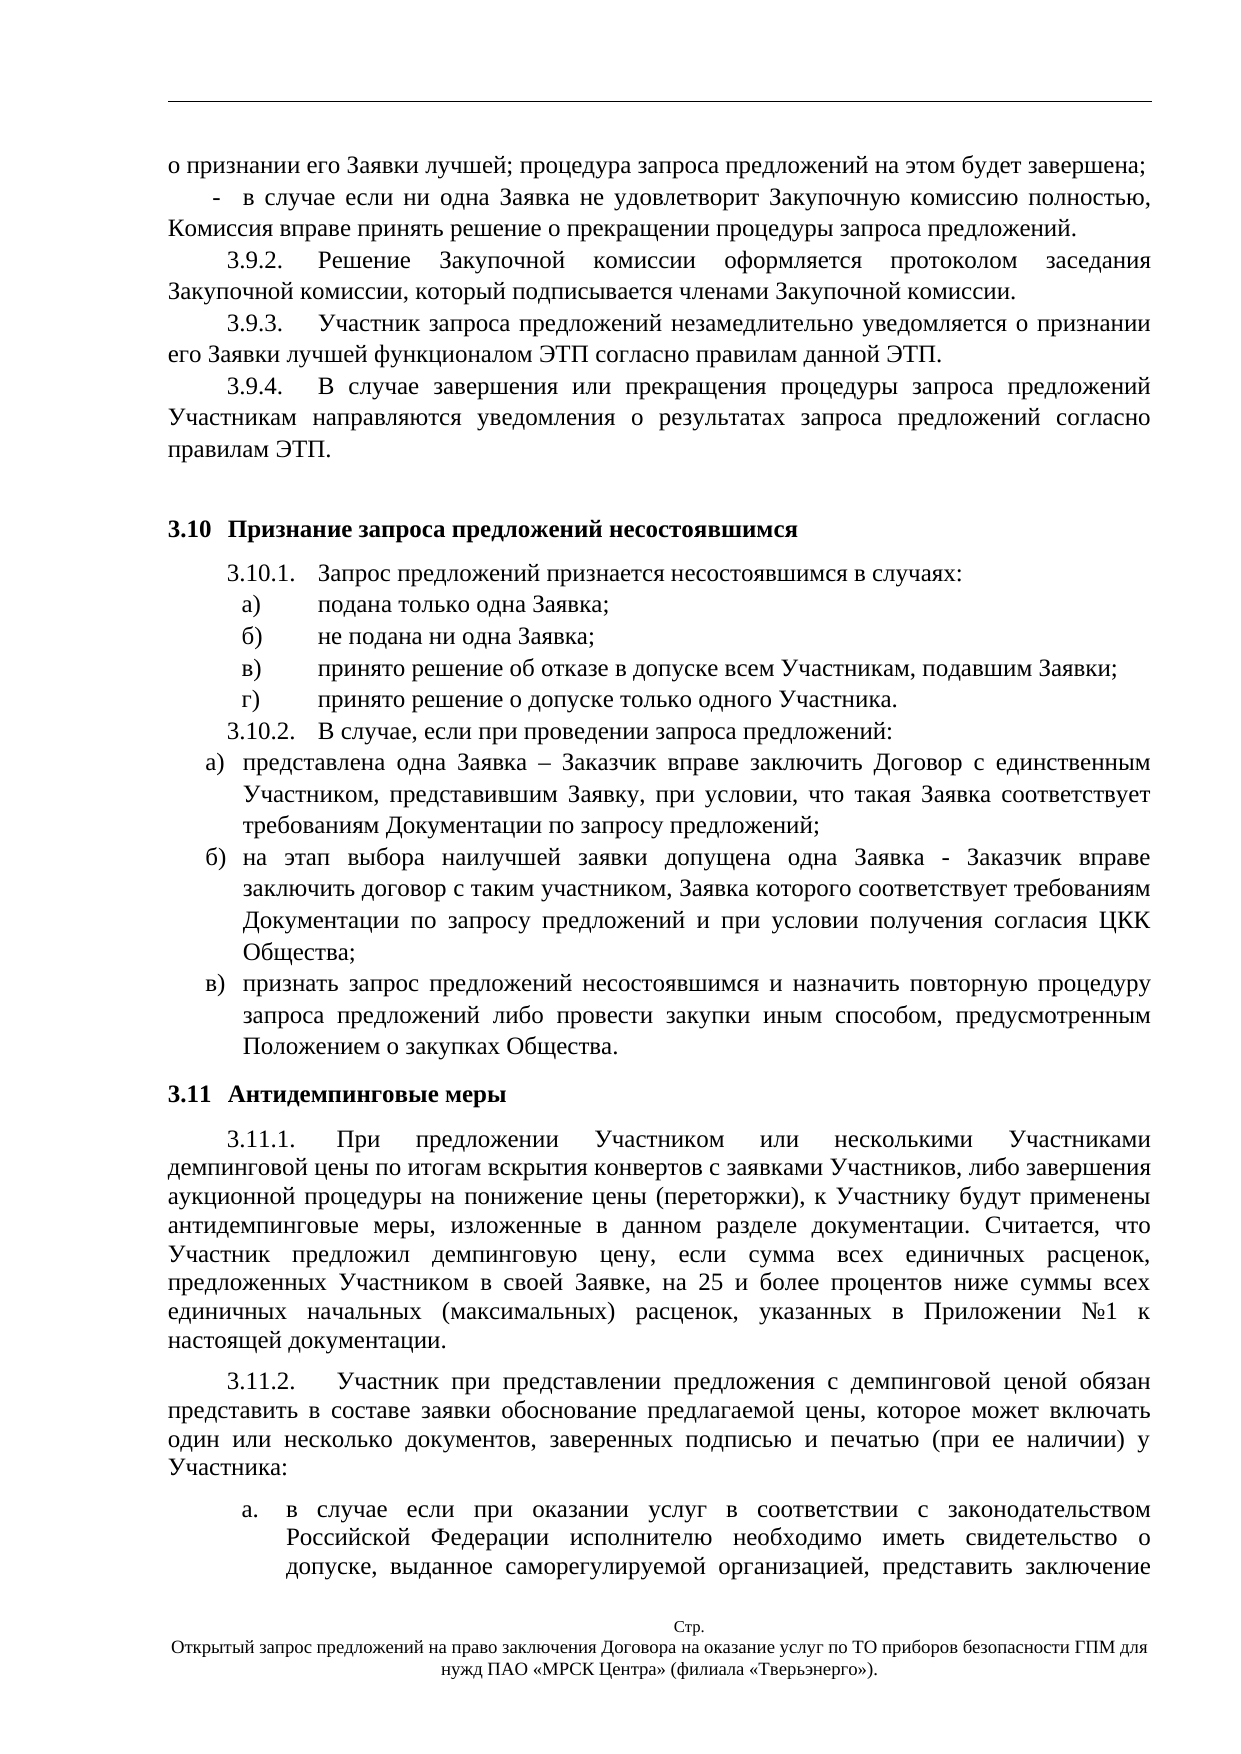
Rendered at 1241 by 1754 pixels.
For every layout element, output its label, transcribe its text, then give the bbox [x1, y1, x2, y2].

list При предложении Участником или несколькими Участниками демпинговой цены по итогам вскрытия конвертов с заявками Участников, либо завершения аукционной процедуры на понижение цены (переторжки), к Участнику будут применены антидемпинговые меры, изложенные в данном разделе документации. Считается, что Участник предложил демпинговую цену, если сумма всех единичных расценок, предложенных Участником в своей Заявке, на 25 и более процентов ниже суммы всех единичных начальных (максимальных) расценок, указанных в Приложении №1 к настоящей документации. [168, 1124, 1152, 1354]
list не подана ни одна Заявка; [168, 621, 1152, 650]
subtitle Антидемпинговые меры [168, 1079, 1152, 1108]
list на этап выбора наилучшей заявки допущена одна Заявка - Заказчик вправе заключить договор с таким участником, Заявка которого соответствует требованиям Документации по запросу предложений и при условии получения согласия ЦКК Общества; [205, 842, 1152, 965]
list представлена одна Заявка – Заказчик вправе заключить Договор с единственным Участником, представившим Заявку, при условии, что такая Заявка соответствует требованиям Документации по запросу предложений; [205, 747, 1152, 839]
list признать запрос предложений несостоявшимся и назначить повторную процедуру запроса предложений либо провести закупки иным способом, предусмотренным Положением о закупках Общества. [205, 968, 1152, 1060]
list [168, 150, 1152, 179]
list принято решение об отказе в допуске всем Участникам, подавшим Заявки; [168, 653, 1152, 681]
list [241, 1494, 1152, 1580]
list принято решение о допуске только одного Участника. [168, 684, 1152, 713]
list подана только одна Заявка; [168, 589, 1152, 618]
list Запрос предложений признается несостоявшимся в случаях: [168, 558, 1152, 587]
list Решение Закупочной комиссии оформляется протоколом заседания Закупочной комиссии, который подписывается членами Закупочной комиссии. [168, 245, 1152, 305]
list Участник запроса предложений незамедлительно уведомляется о признании его Заявки лучшей функционалом ЭТП согласно правилам данной ЭТП. [168, 308, 1152, 368]
list в случае если ни одна Заявка не удовлетворит Закупочную комиссию полностью, Комиссия вправе принять решение о прекращении процедуры запроса предложений. [168, 182, 1152, 242]
list В случае завершения или прекращения процедуры запроса предложений Участникам направляются уведомления о результатах запроса предложений согласно правилам ЭТП. [168, 371, 1152, 463]
list Участник при представлении предложения с демпинговой ценой обязан представить в составе заявки обоснование предлагаемой цены, которое может включать один или несколько документов, заверенных подписью и печатью (при ее наличии) у Участника: [168, 1366, 1152, 1481]
list В случае, если при проведении запроса предложений: [168, 716, 1152, 744]
subtitle Признание запроса предложений несостоявшимся [168, 514, 1152, 543]
